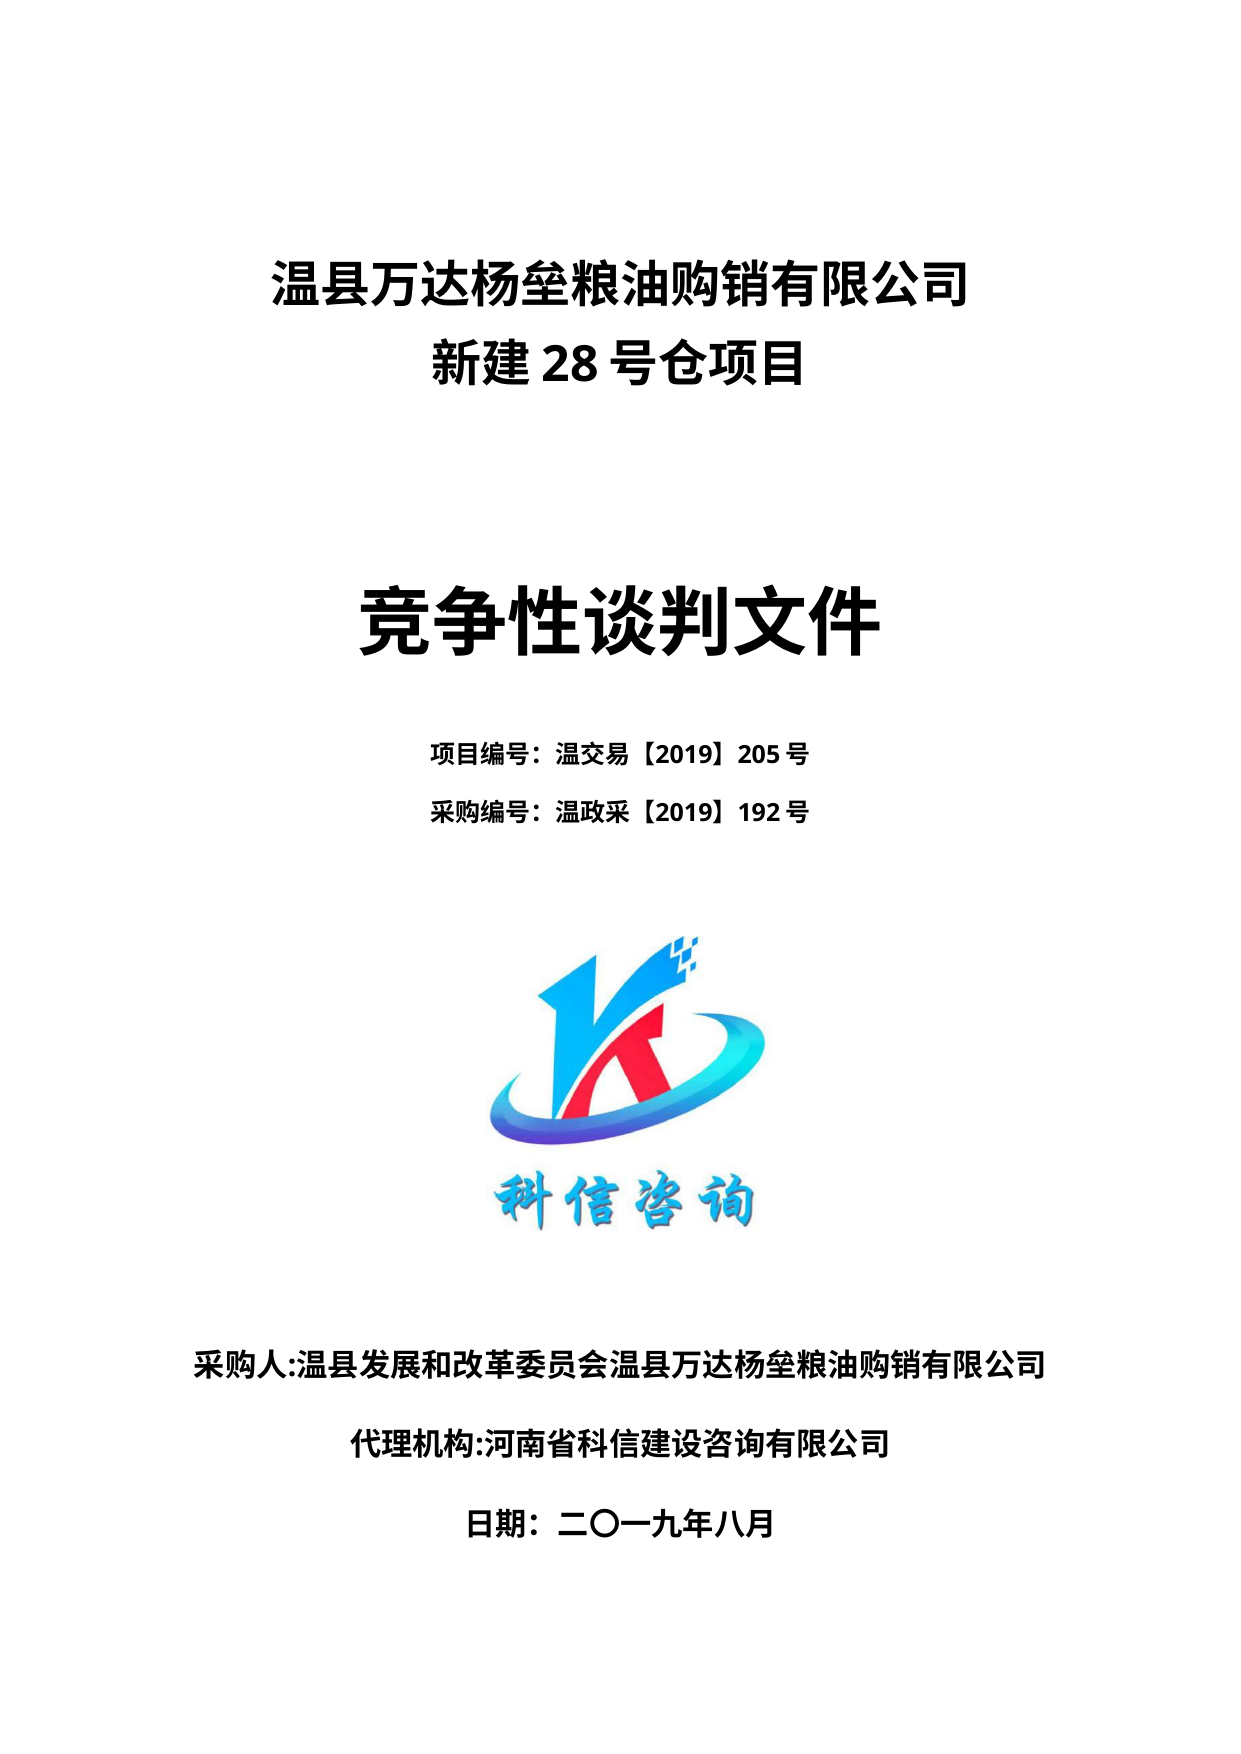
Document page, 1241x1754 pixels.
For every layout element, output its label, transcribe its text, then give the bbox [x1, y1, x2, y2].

text 温县万达杨垒粮油购销有限公司 [118, 241, 1122, 320]
text 新建28号仓项目 [118, 320, 1122, 399]
text 日期：二〇一九年八月 [118, 1482, 1122, 1561]
text 竞争性谈判文件 [118, 558, 1122, 676]
picture [453, 936, 786, 1231]
text 项目编号：温交易【2019】205号 [118, 733, 1122, 772]
text 代理机构:河南省科信建设咨询有限公司 [118, 1402, 1122, 1482]
text 采购人:温县发展和改革委员会温县万达杨垒粮油购销有限公司 [118, 1323, 1122, 1402]
text 采购编号：温政采【2019】192号 [118, 791, 1122, 830]
